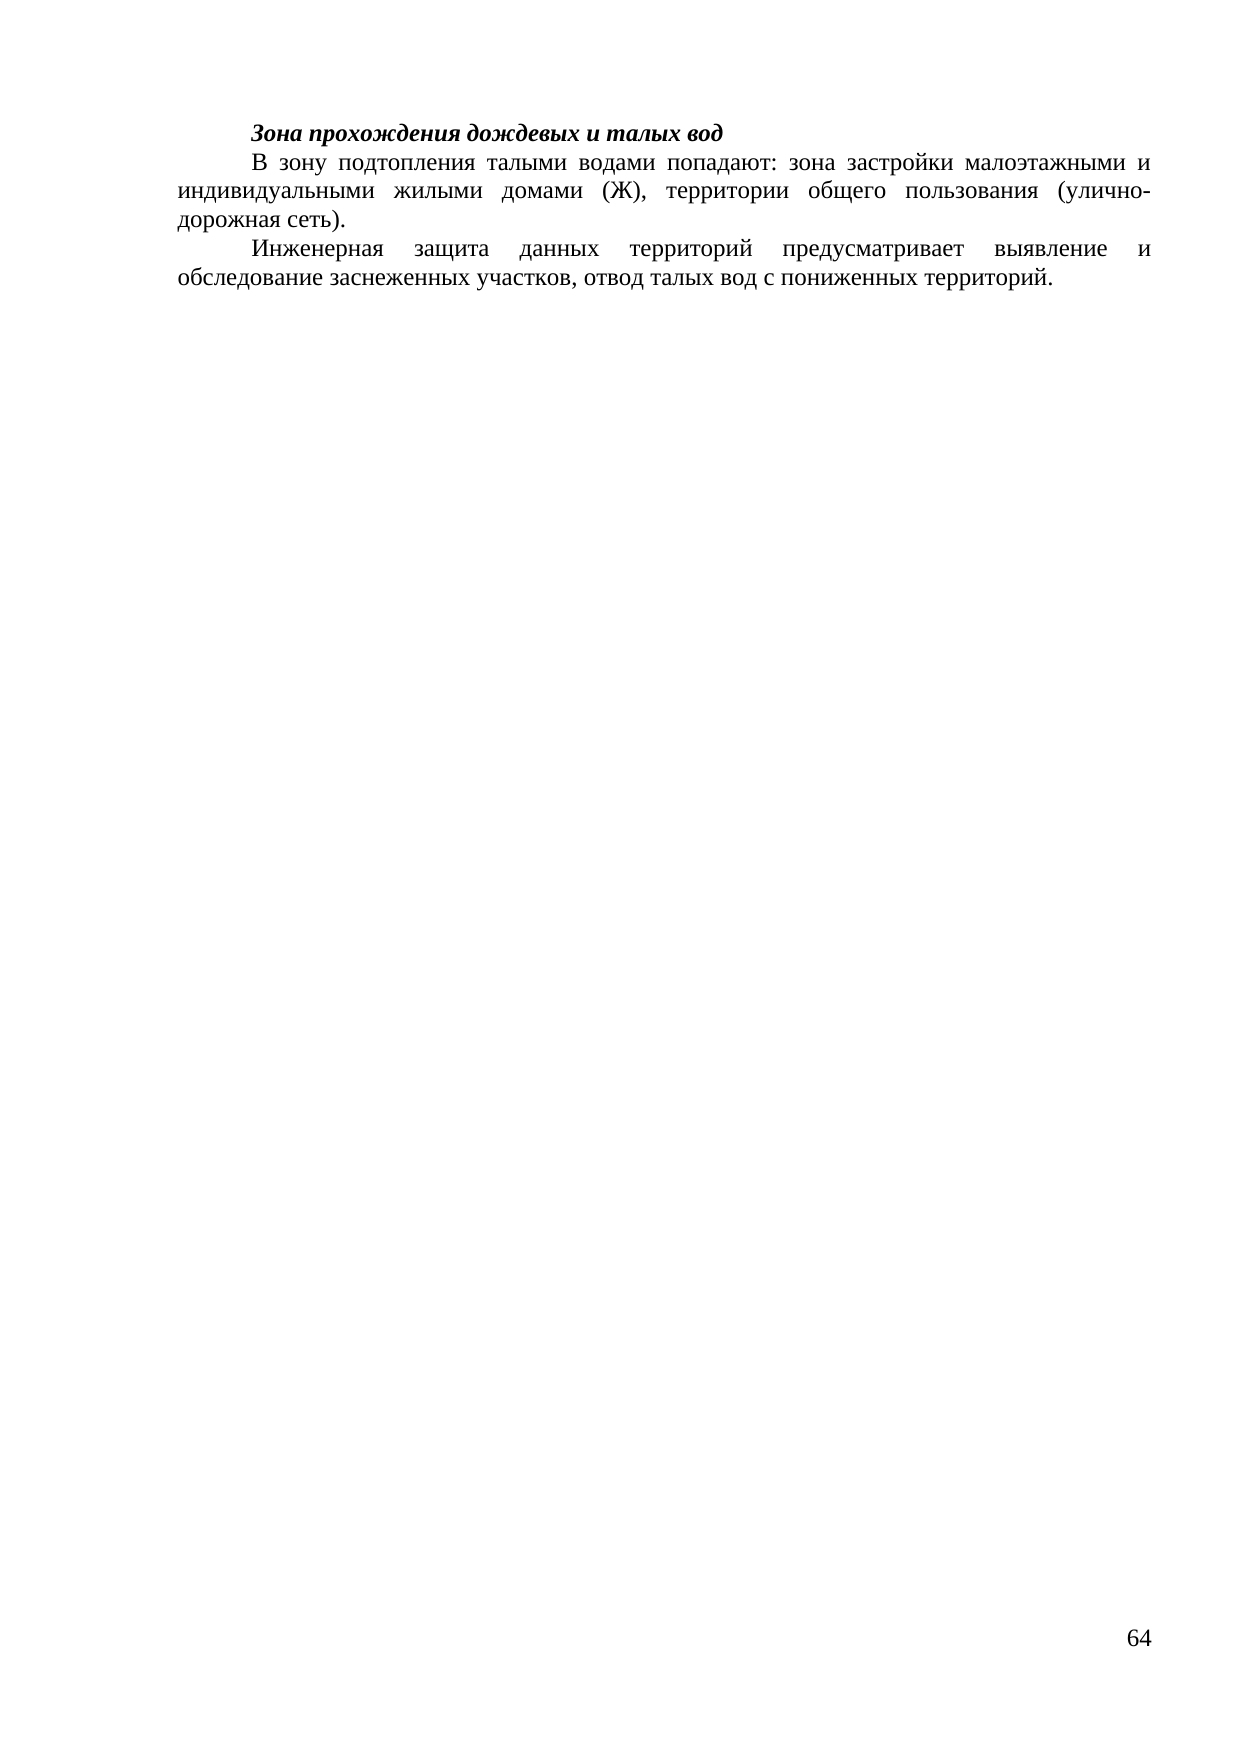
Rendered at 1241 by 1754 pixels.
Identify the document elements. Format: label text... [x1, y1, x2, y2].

text В зону подтопления талыми водами попадают: зона застройки малоэтажными и индивидуальными жилыми домами (Ж), территории общего пользования (улично-дорожная сеть). [177, 147, 1152, 233]
text Инженерная защита данных территорий предусматривает выявление и обследование заснеженных участков, отвод талых вод с пониженных территорий. [177, 233, 1152, 291]
text Зона прохождения дождевых и талых вод [177, 118, 1152, 147]
